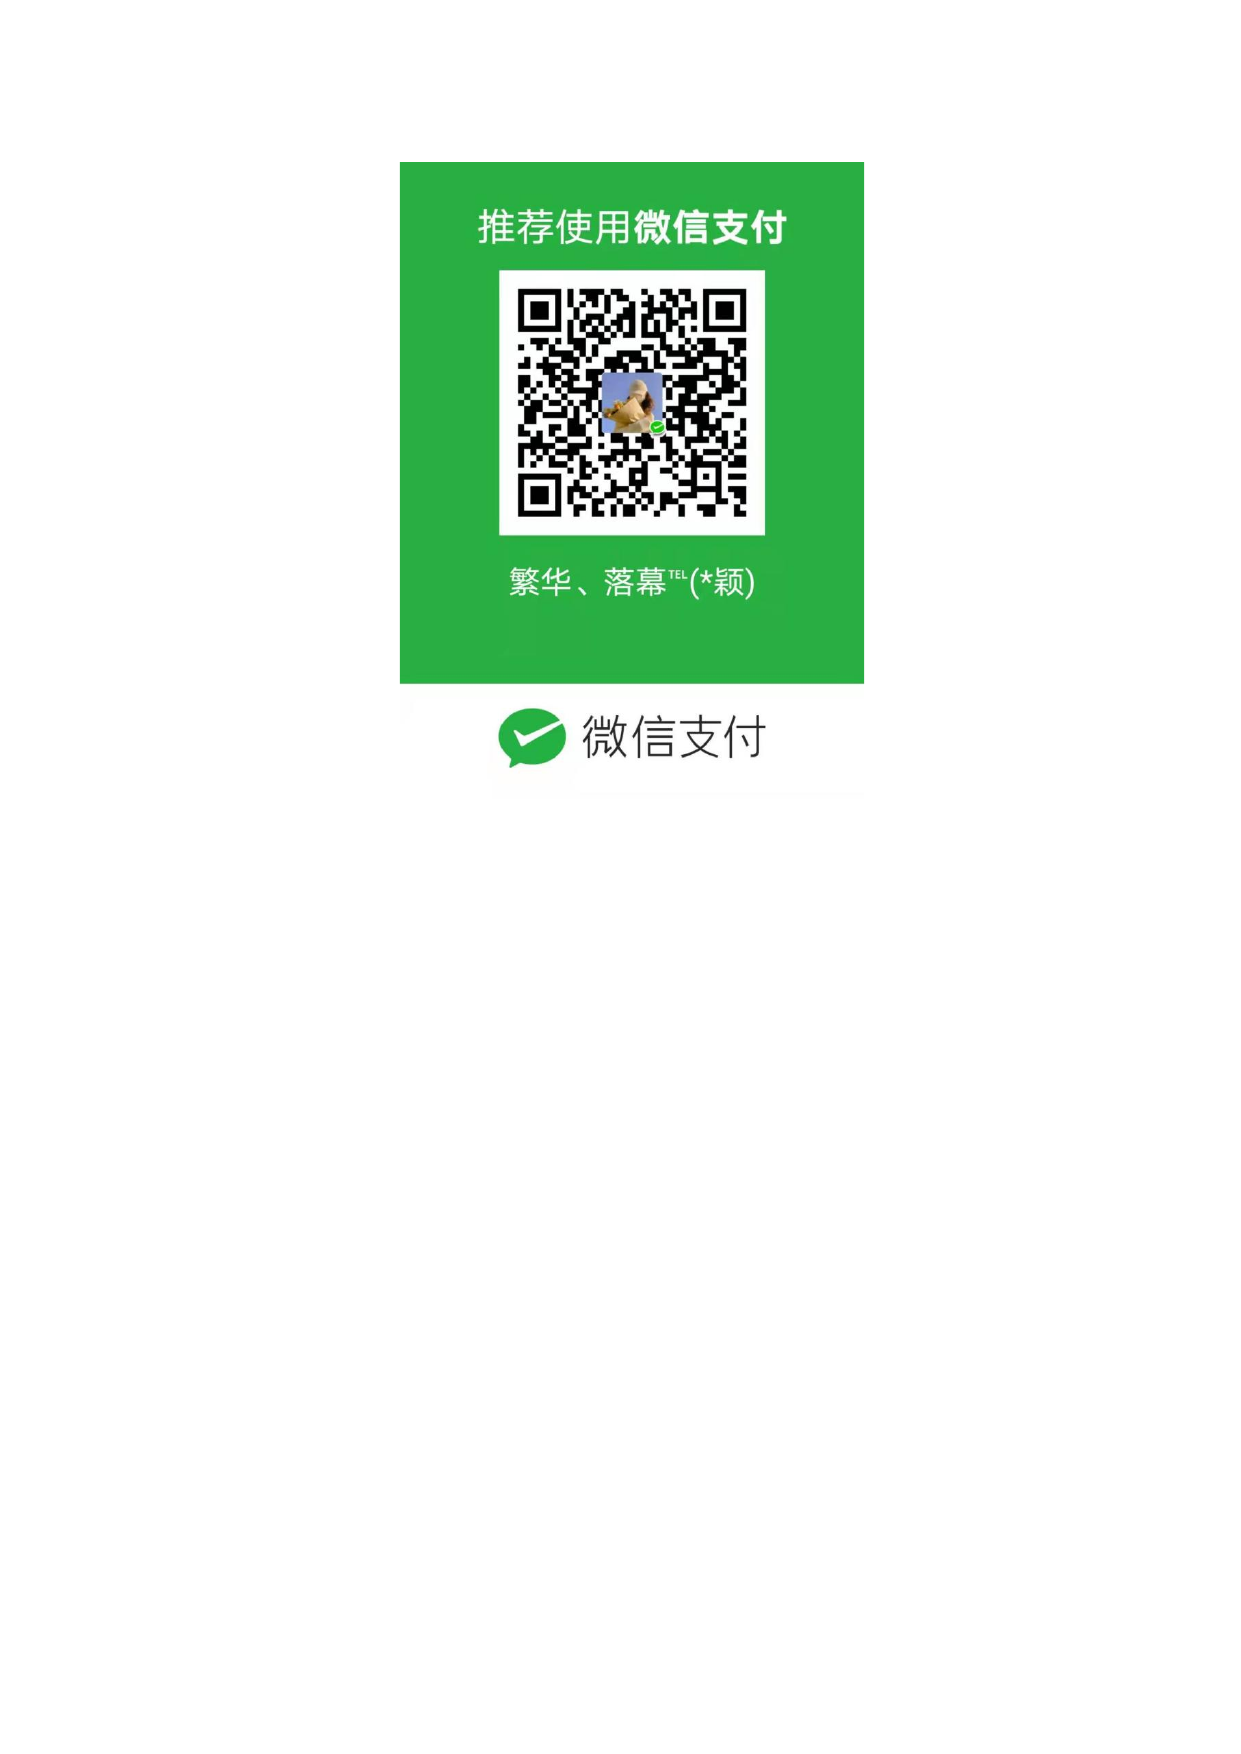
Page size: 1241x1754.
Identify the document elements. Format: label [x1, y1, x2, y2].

picture [399, 162, 865, 799]
